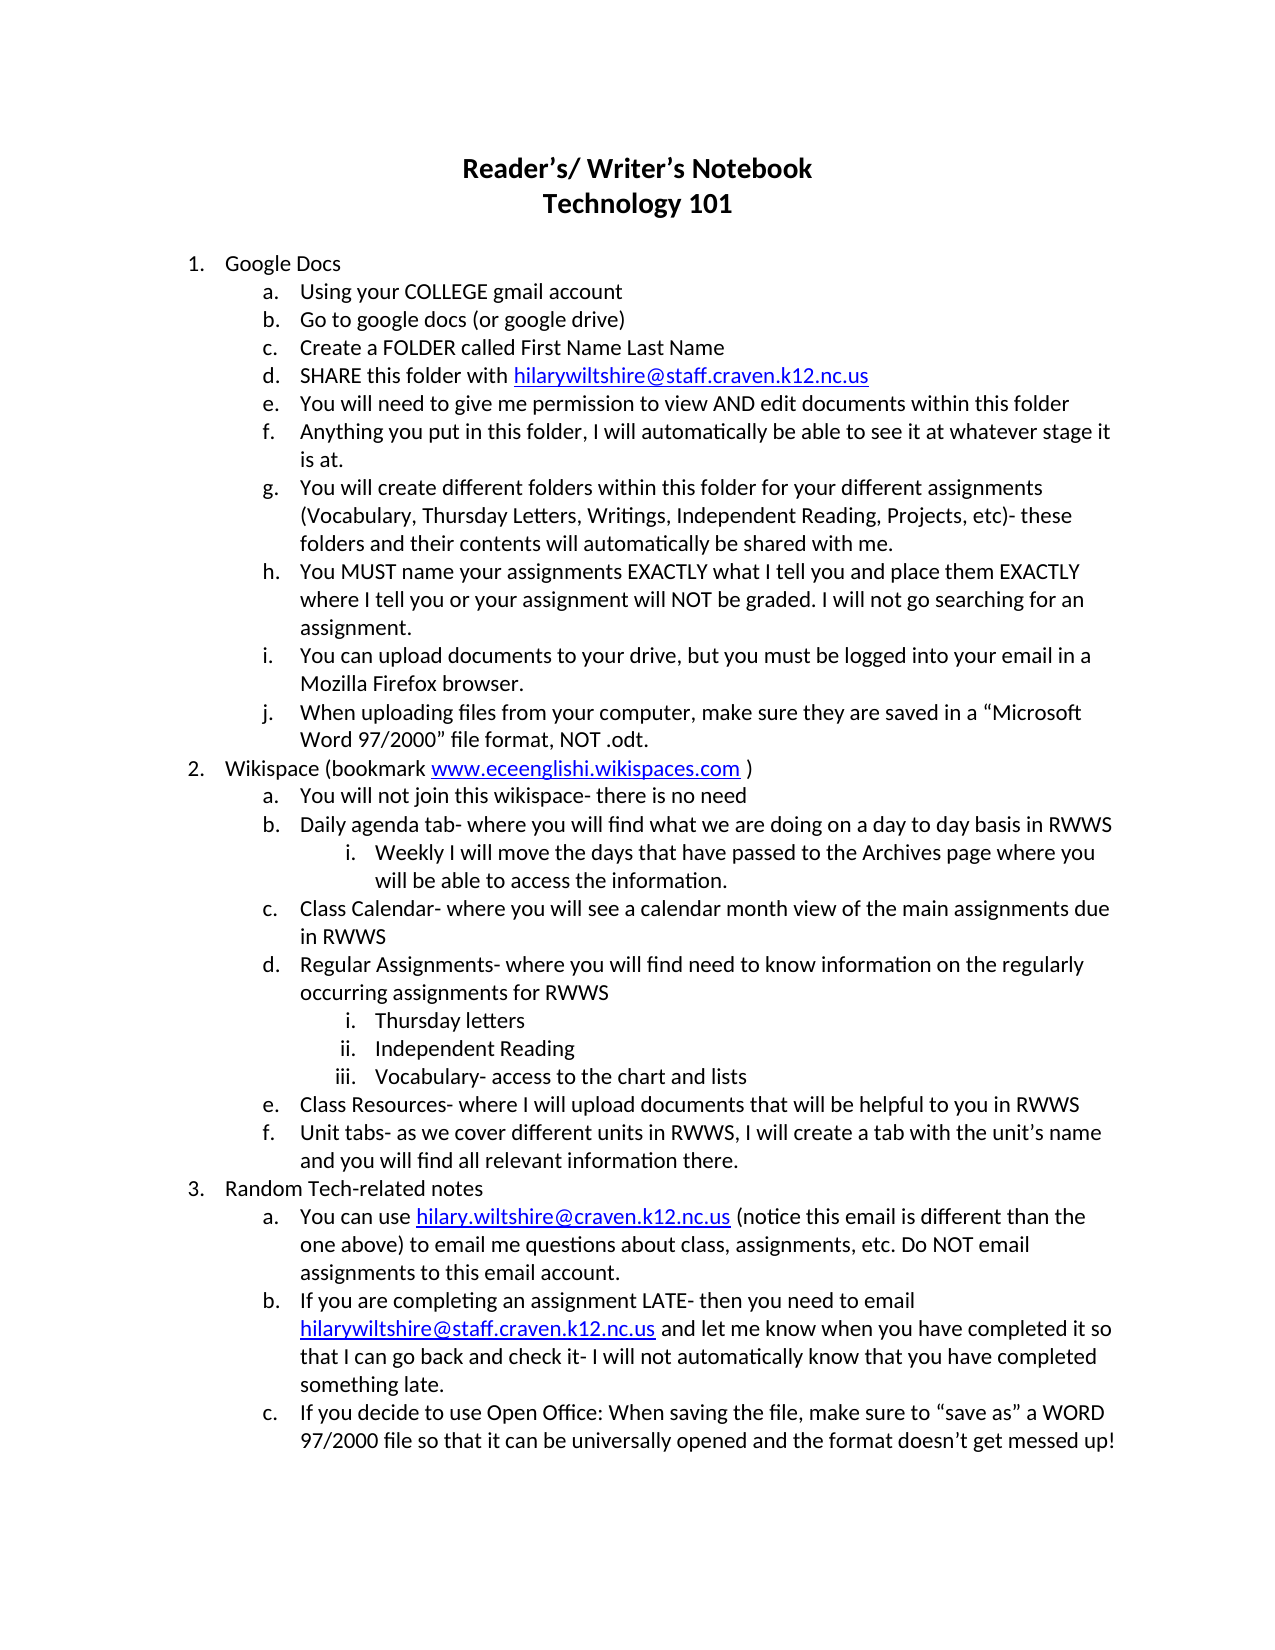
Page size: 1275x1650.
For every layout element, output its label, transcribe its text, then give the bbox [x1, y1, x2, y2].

text Technology 101 [150, 186, 1125, 221]
list Unit tabs- as we cover different units in RWWS, I will create a tab with the unit’s name and you will find all relevant information there. [262, 1118, 1125, 1174]
list You MUST name your assignments EXACTLY what I tell you and place them EXACTLY where I tell you or your assignment will NOT be graded. I will not go searching for an assignment. [262, 557, 1125, 642]
list You will need to give me permission to view AND edit documents within this folder [262, 389, 1125, 417]
list You will create different folders within this folder for your different assignments (Vocabulary, Thursday Letters, Writings, Independent Reading, Projects, etc)- these folders and their contents will automatically be shared with me. [262, 473, 1125, 557]
list Create a FOLDER called First Name Last Name [262, 333, 1125, 361]
list You can upload documents to your drive, but you must be logged into your email in a Mozilla Firefox browser. [262, 642, 1125, 698]
list Class Resources- where I will upload documents that will be helpful to you in RWWS [262, 1090, 1125, 1118]
list If you decide to use Open Office: When saving the file, make sure to “save as” a WORD 97/2000 file so that it can be universally opened and the format doesn’t get messed up! [262, 1398, 1125, 1454]
list Weekly I will move the days that have passed to the Archives page where you will be able to access the information. [356, 838, 1125, 894]
list Thursday letters [356, 1006, 1125, 1034]
list Using your COLLEGE gmail account [262, 277, 1125, 305]
list Anything you put in this folder, I will automatically be able to see it at whatever stage it is at. [262, 417, 1125, 473]
list Random Tech-related notes [187, 1174, 1125, 1202]
list SHARE this folder with hilarywiltshire@staff.craven.k12.nc.us [262, 361, 1125, 389]
list Go to google docs (or google drive) [262, 305, 1125, 333]
list Class Calendar- where you will see a calendar month view of the main assignments due in RWWS [262, 894, 1125, 950]
list Daily agenda tab- where you will find what we are doing on a day to day basis in RWWS [262, 810, 1125, 838]
list You can use hilary.wiltshire@craven.k12.nc.us (notice this email is different than the one above) to email me questions about class, assignments, etc. Do NOT email assignments to this email account. [262, 1202, 1125, 1286]
list You will not join this wikispace- there is no need [262, 782, 1125, 810]
list Vocabulary- access to the chart and lists [356, 1062, 1125, 1090]
list Regular Assignments- where you will find need to know information on the regularly occurring assignments for RWWS [262, 950, 1125, 1006]
list Independent Reading [356, 1034, 1125, 1062]
text Reader’s/ Writer’s Notebook [150, 150, 1125, 186]
list Google Docs [187, 249, 1125, 277]
list Wikispace (bookmark www.eceenglishi.wikispaces.com ) [187, 754, 1125, 782]
list When uploading files from your computer, make sure they are saved in a “Microsoft Word 97/2000” file format, NOT .odt. [262, 698, 1125, 754]
list If you are completing an assignment LATE- then you need to email hilarywiltshire@staff.craven.k12.nc.us and let me know when you have completed it so that I can go back and check it- I will not automatically know that you have completed something late. [262, 1286, 1125, 1398]
